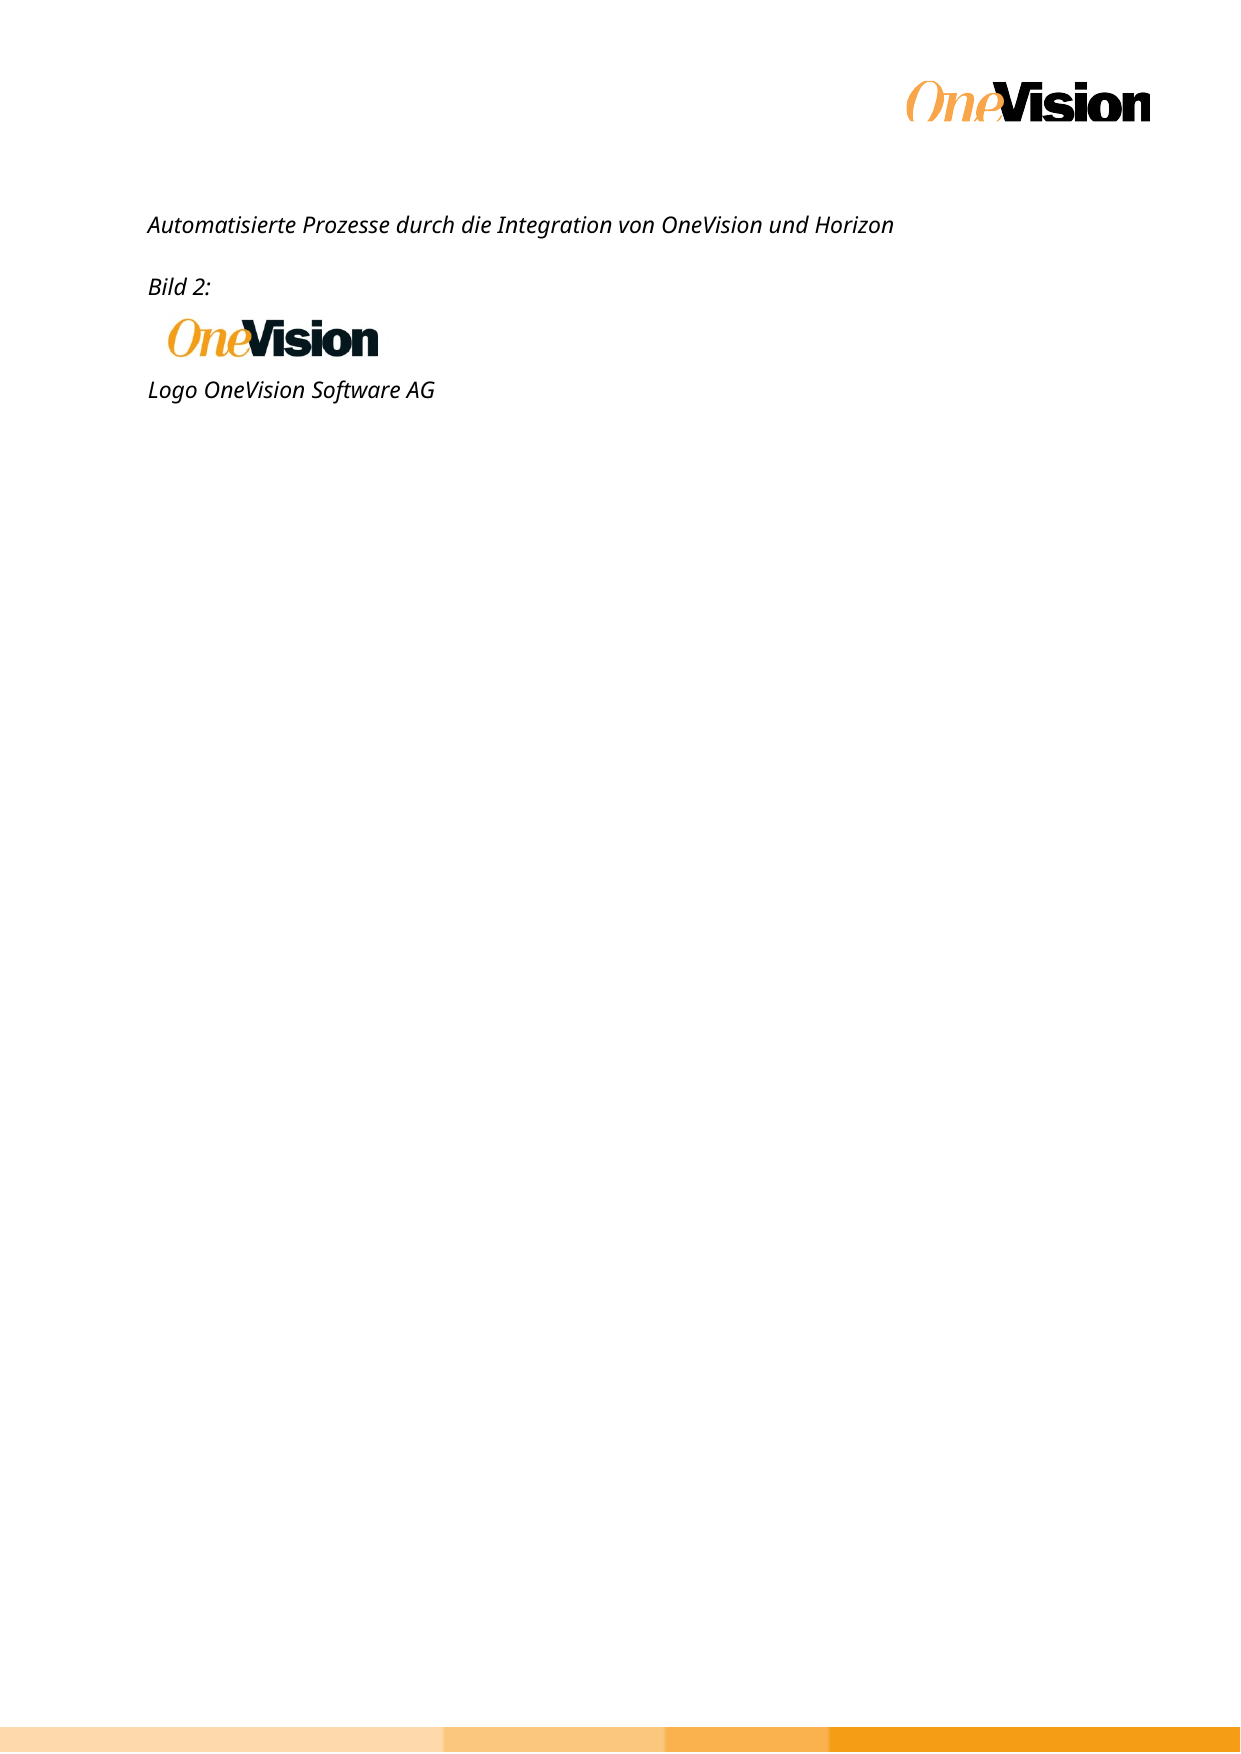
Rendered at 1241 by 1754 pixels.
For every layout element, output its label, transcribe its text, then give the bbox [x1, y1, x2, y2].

picture [0, 1727, 1241, 1752]
picture [906, 80, 1150, 122]
picture [147, 302, 399, 374]
text Automatisierte Prozesse durch die Integration von OneVision und Horizon [148, 208, 1092, 240]
text Bild 2: [148, 271, 1092, 302]
text Logo OneVision Software AG [148, 374, 1092, 405]
